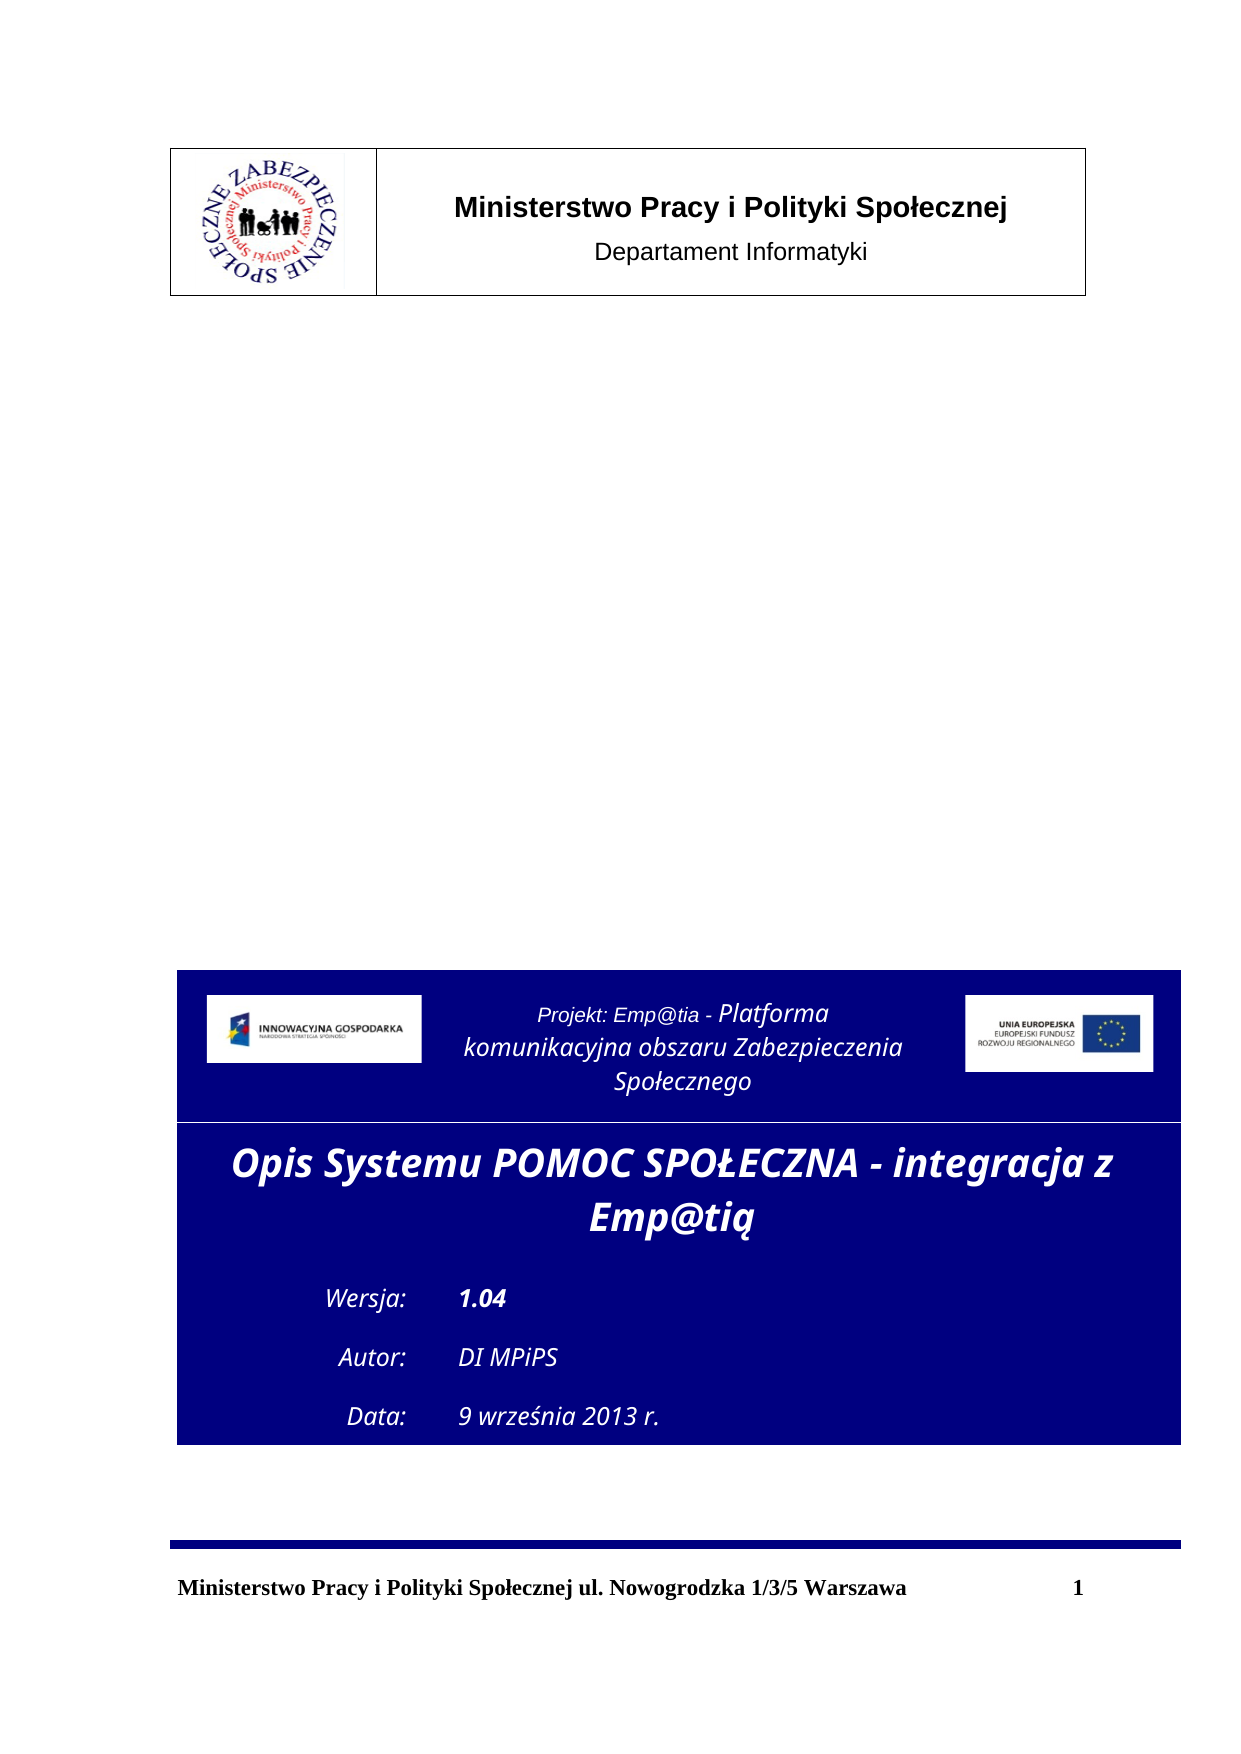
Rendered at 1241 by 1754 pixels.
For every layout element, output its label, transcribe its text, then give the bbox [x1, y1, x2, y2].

table_cell Wersja: [177, 1268, 428, 1327]
table_cell Autor: [177, 1327, 428, 1386]
picture [965, 995, 1154, 1072]
picture [194, 153, 345, 290]
table_cell [428, 1386, 1181, 1445]
table_cell [428, 1268, 1181, 1327]
picture [206, 995, 422, 1063]
table_cell [428, 1327, 1181, 1386]
table_header Projekt: Emp@tia - [428, 970, 930, 1122]
table_header [177, 970, 428, 1122]
table_cell Opis Systemu POMOC SPOŁECZNA - integracja z Emp@tią [177, 1123, 1181, 1268]
table_cell Data: [177, 1386, 428, 1445]
table_header [930, 970, 1181, 1122]
